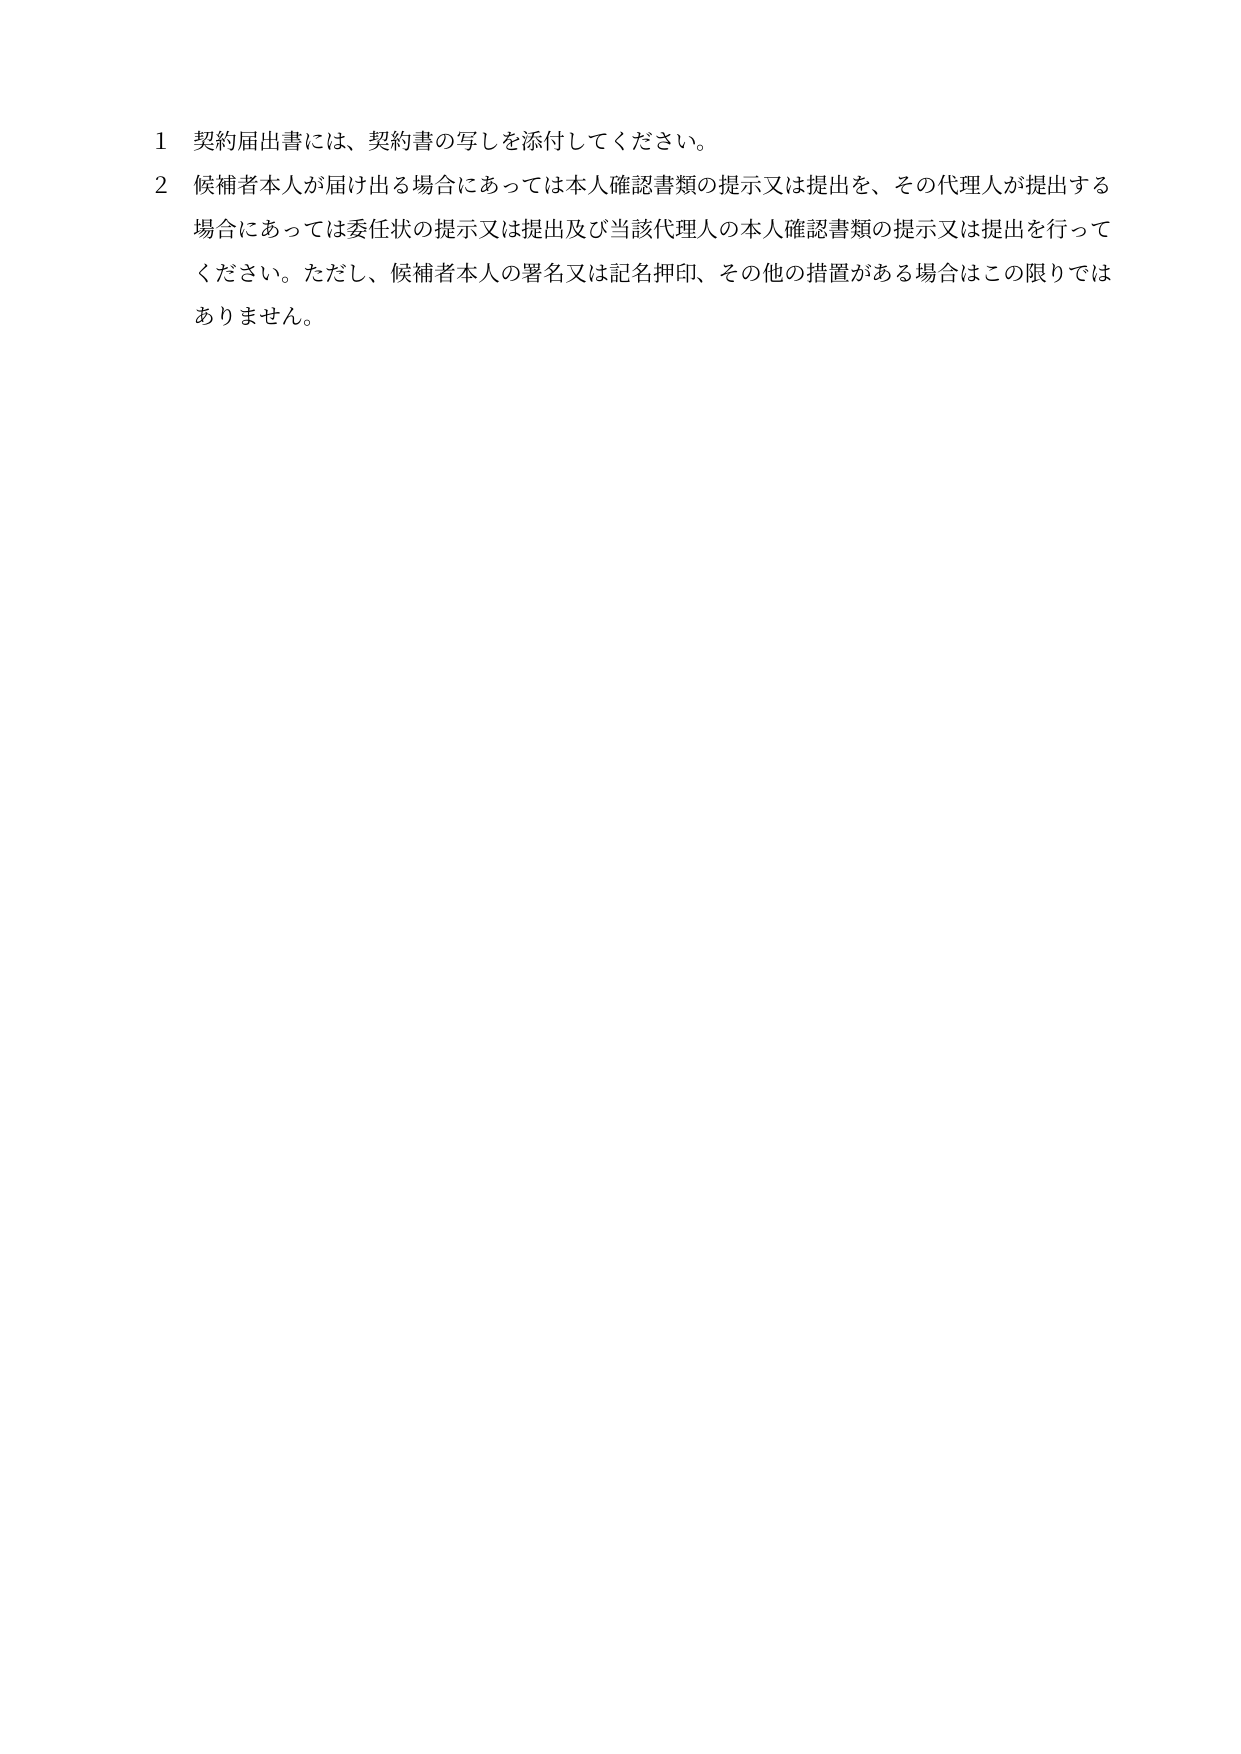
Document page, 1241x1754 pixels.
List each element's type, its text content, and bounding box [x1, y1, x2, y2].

text １ 契約届出書には、契約書の写しを添付してください。 [128, 118, 1112, 162]
text ２ 候補者本人が届け出る場合にあっては本人確認書類の提示又は提出を、その代理人が提出する場合にあっては委任状の提示又は提出及び当該代理人の本人確認書類の提示又は提出を行ってください。ただし、候補者本人の署名又は記名押印、その他の措置がある場合はこの限りではありません。 [128, 162, 1112, 337]
